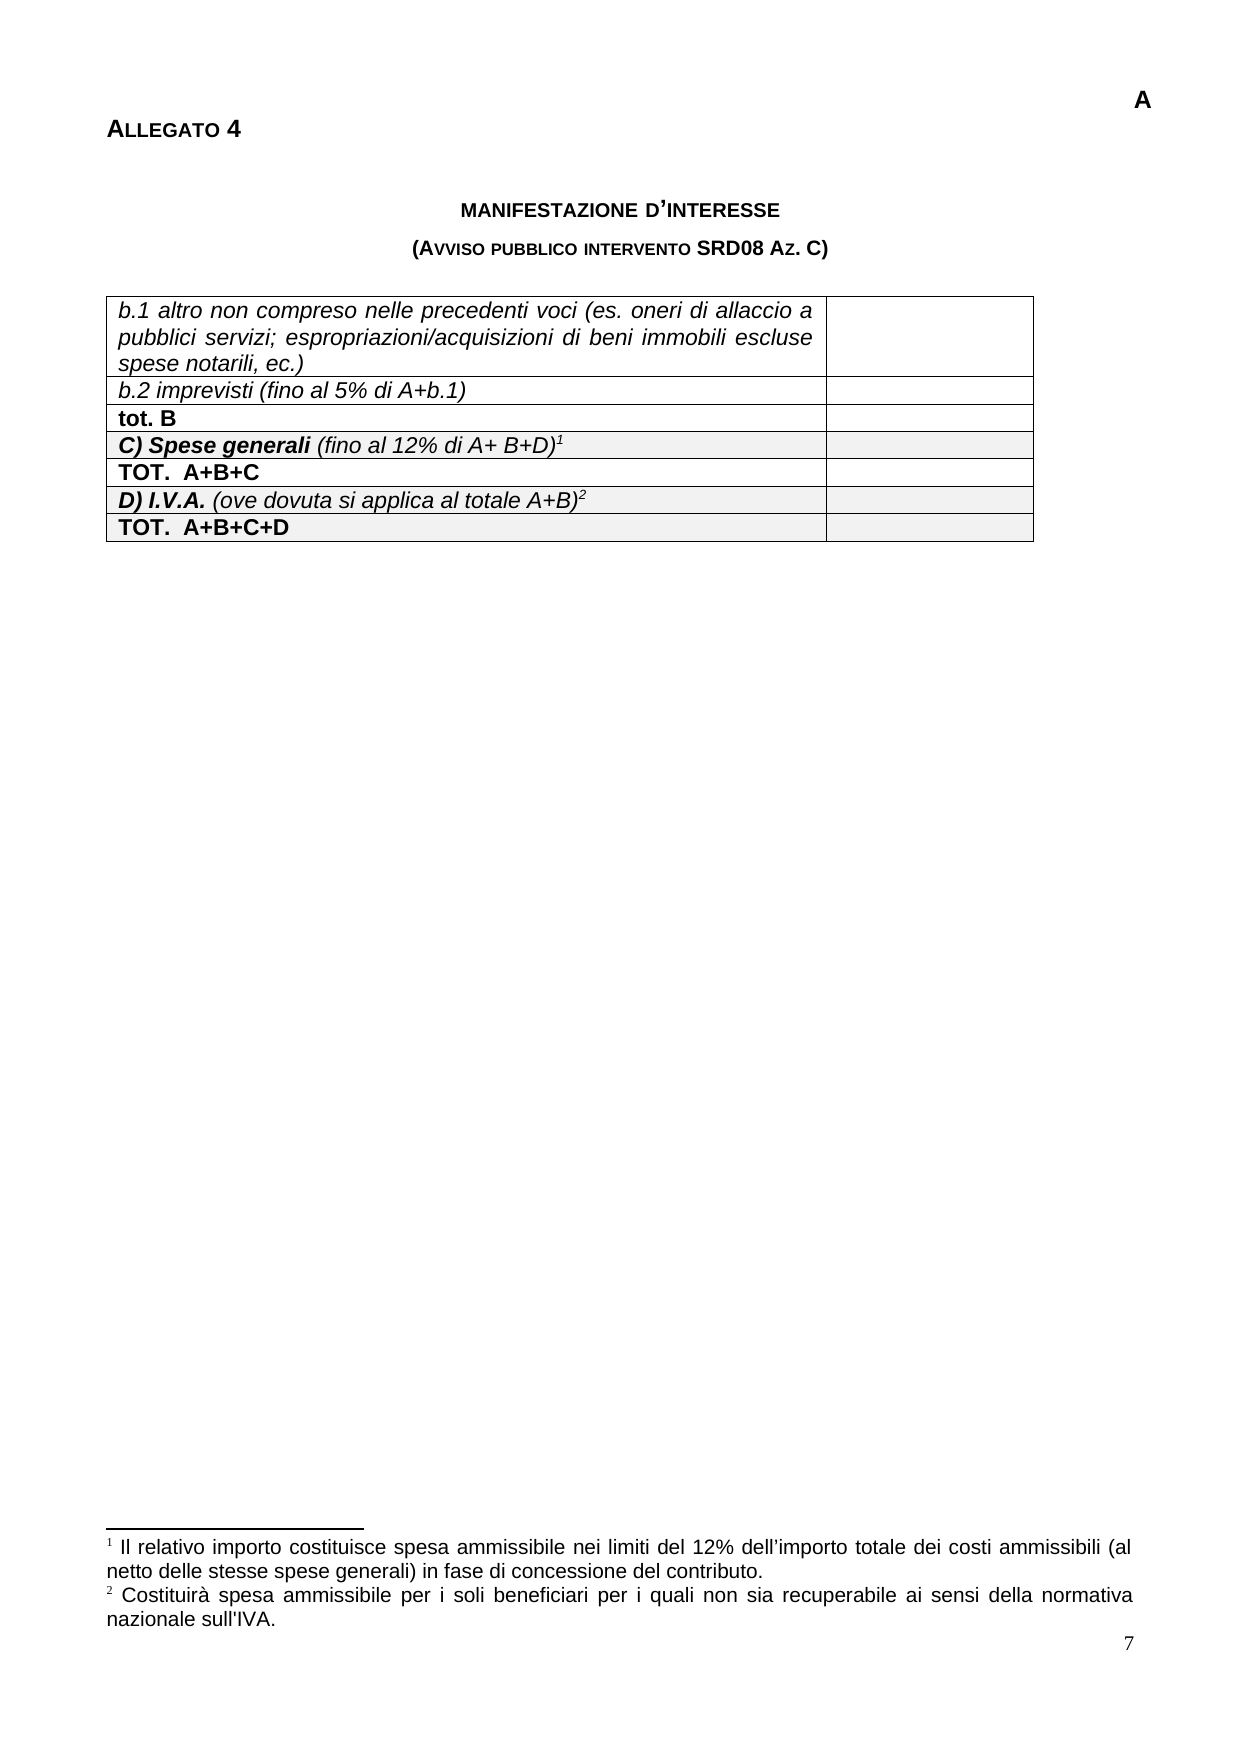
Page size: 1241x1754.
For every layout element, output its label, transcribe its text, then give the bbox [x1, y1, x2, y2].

table_cell [827, 297, 1033, 376]
table_cell b.2 imprevisti (fino al 5% di A+b.1) [107, 377, 826, 403]
table_cell b.1 altro non compreso nelle precedenti voci (es. oneri di allaccio a pubblici servizi; espropriazioni/acquisizioni di beni immobili escluse spese notarili, ec.) [107, 297, 826, 376]
table_cell C) Spese generali (fino al 12% di A+ B+D) [107, 432, 826, 458]
table_cell TOT. A+B+C [107, 459, 826, 486]
table_cell tot. B [107, 405, 826, 431]
table_cell [827, 377, 1033, 403]
table_cell [827, 487, 1033, 513]
table_cell TOT. A+B+C+D [107, 514, 826, 541]
table_cell [827, 459, 1033, 486]
table_cell [827, 405, 1033, 431]
table_cell [827, 432, 1033, 458]
table_cell D) I.V.A. (ove dovuta si applica al totale A+B) [107, 487, 826, 513]
table_cell [827, 514, 1033, 541]
